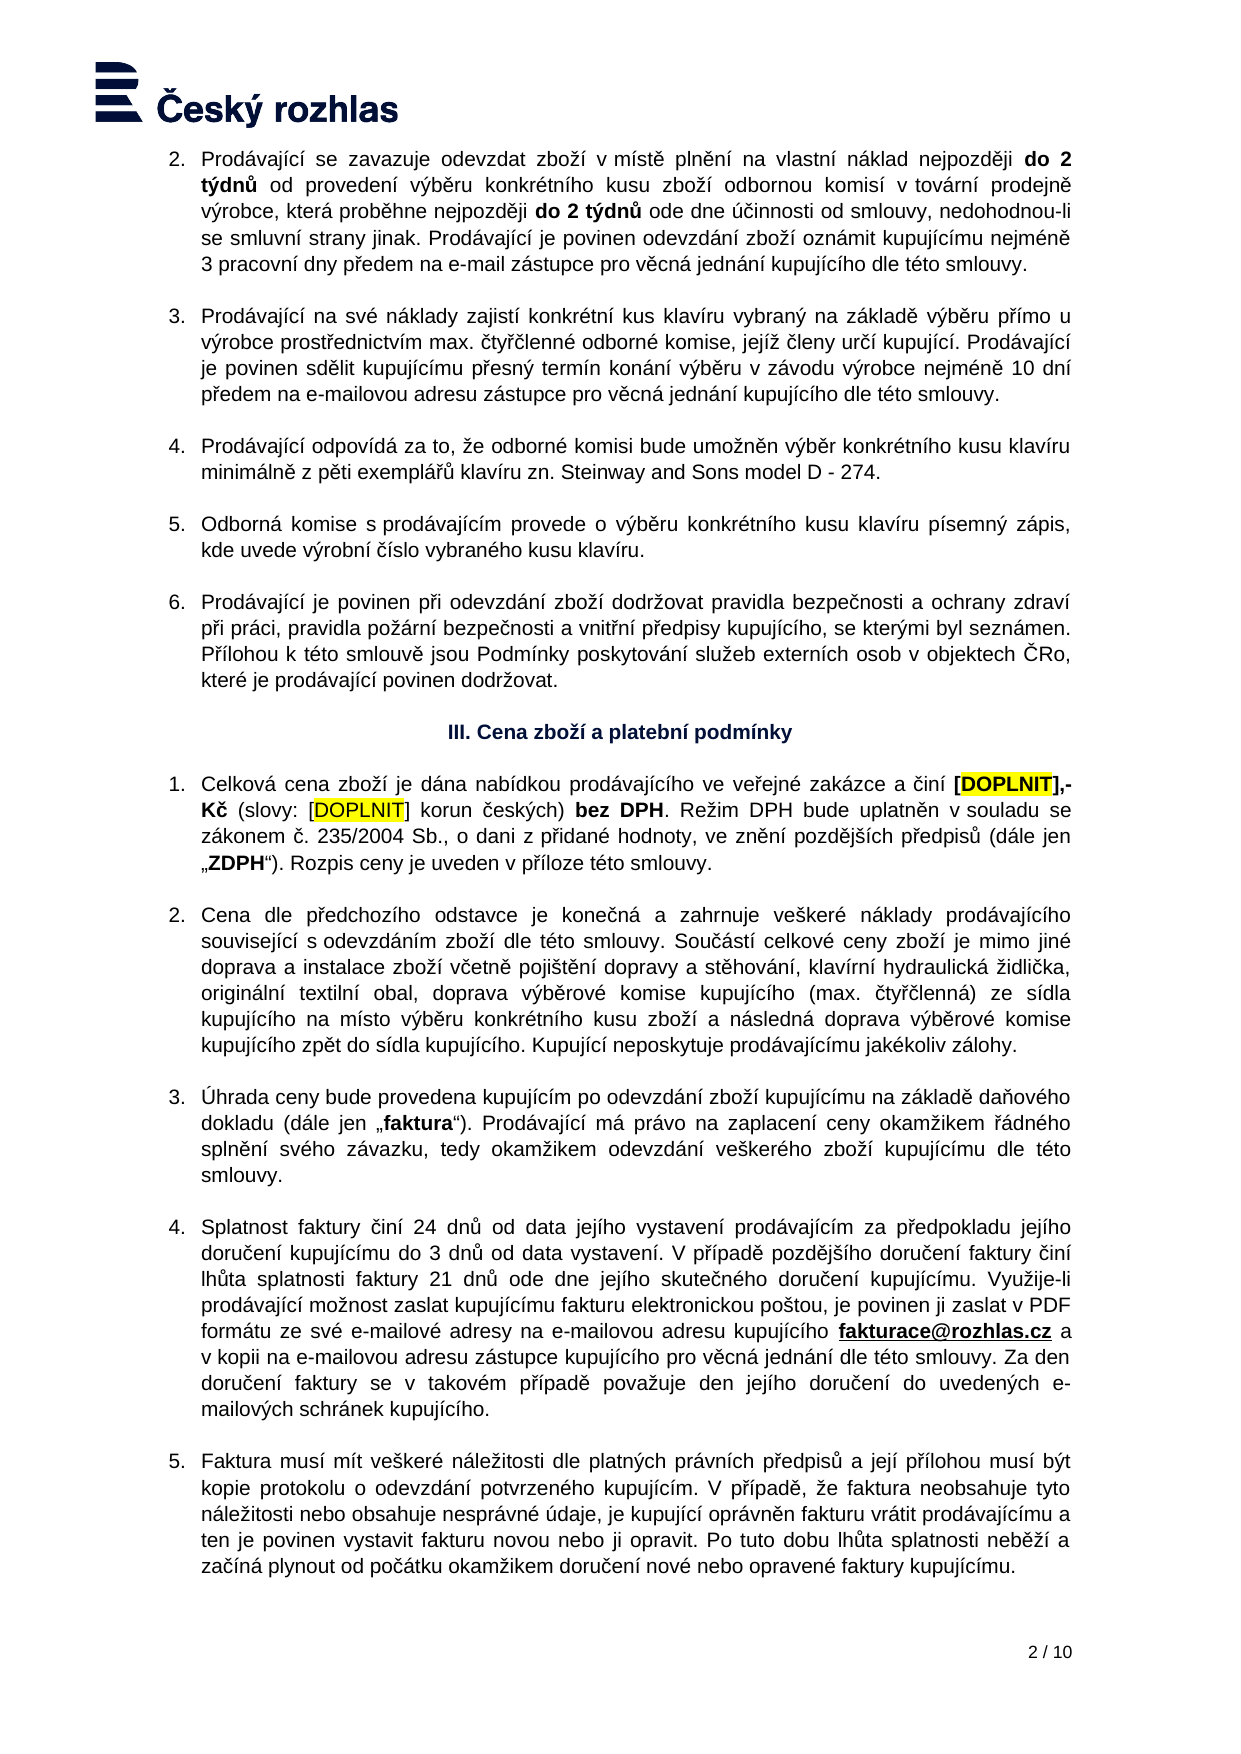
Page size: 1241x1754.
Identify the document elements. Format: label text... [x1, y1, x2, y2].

list Cena dle předchozího odstavce je konečná a zahrnuje veškeré náklady prodávajícího související s odevzdáním zboží dle této smlouvy. Součástí celkové ceny zboží je mimo jiné doprava a instalace zboží včetně pojištění dopravy a stěhování, klavírní hydraulická židlička, originální textilní obal, doprava výběrové komise kupujícího (max. čtyřčlenná) ze sídla kupujícího na místo výběru konkrétního kusu zboží a následná doprava výběrové komise kupujícího zpět do sídla kupujícího. Kupující neposkytuje prodávajícímu jakékoliv zálohy. [168, 901, 1072, 1057]
list Prodávající je povinen při odevzdání zboží dodržovat pravidla bezpečnosti a ochrany zdraví při práci, pravidla požární bezpečnosti a vnitřní předpisy kupujícího, se kterými byl seznámen. Přílohou k této smlouvě jsou Podmínky poskytování služeb externích osob v objektech ČRo, které je prodávající povinen dodržovat. [168, 589, 1072, 693]
list Faktura musí mít veškeré náležitosti dle platných právních předpisů a její přílohou musí být kopie protokolu o odevzdání potvrzeného kupujícím. V případě, že faktura neobsahuje tyto náležitosti nebo obsahuje nesprávné údaje, je kupující oprávněn fakturu vrátit prodávajícímu a ten je povinen vystavit fakturu novou nebo ji opravit. Po tuto dobu lhůta splatnosti neběží a začíná plynout od počátku okamžikem doručení nové nebo opravené faktury kupujícímu. [168, 1448, 1072, 1578]
picture [95, 62, 398, 128]
list Celková cena zboží je dána nabídkou prodávajícího ve veřejné zakázce a činí [DOPLNIT],- Kč (slovy: [DOPLNIT] korun českých) bez DPH. Režim DPH bude uplatněn v souladu se zákonem č. 235/2004 Sb., o dani z přidané hodnoty, ve znění pozdějších předpisů (dále jen „ZDPH“). Rozpis ceny je uveden v příloze této smlouvy. [168, 771, 1072, 875]
list Odborná komise s prodávajícím provede o výběru konkrétního kusu klavíru písemný zápis, kde uvede výrobní číslo vybraného kusu klavíru. [168, 511, 1072, 563]
list Prodávající odpovídá za to, že odborné komisi bude umožněn výběr konkrétního kusu klavíru minimálně z pěti exemplářů klavíru zn. Steinway and Sons model D - 274. [168, 432, 1072, 484]
list Prodávající na své náklady zajistí konkrétní kus klavíru vybraný na základě výběru přímo u výrobce prostřednictvím max. čtyřčlenné odborné komise, jejíž členy určí kupující. Prodávající je povinen sdělit kupujícímu přesný termín konání výběru v závodu výrobce nejméně 10 dní předem na e-mailovou adresu zástupce pro věcná jednání kupujícího dle této smlouvy. [168, 302, 1072, 406]
subtitle Cena zboží a platební podmínky [168, 719, 1072, 745]
list Úhrada ceny bude provedena kupujícím po odevzdání zboží kupujícímu na základě daňového dokladu (dále jen „faktura“). Prodávající má právo na zaplacení ceny okamžikem řádného splnění svého závazku, tedy okamžikem odevzdání veškerého zboží kupujícímu dle této smlouvy. [168, 1083, 1072, 1188]
list Prodávající se zavazuje odevzdat zboží v místě plnění na vlastní náklad nejpozději do 2 týdnů od provedení výběru konkrétního kusu zboží odbornou komisí v tovární prodejně výrobce, která proběhne nejpozději do 2 týdnů ode dne účinnosti od smlouvy, nedohodnou-li se smluvní strany jinak. Prodávající je povinen odevzdání zboží oznámit kupujícímu nejméně 3 pracovní dny předem na e-mail zástupce pro věcná jednání kupujícího dle této smlouvy. [168, 146, 1072, 276]
list Splatnost faktury činí 24 dnů od data jejího vystavení prodávajícím za předpokladu jejího doručení kupujícímu do 3 dnů od data vystavení. V případě pozdějšího doručení faktury činí lhůta splatnosti faktury 21 dnů ode dne jejího skutečného doručení kupujícímu. Využije-li prodávající možnost zaslat kupujícímu fakturu elektronickou poštou, je povinen ji zaslat v PDF formátu ze své e-mailové adresy na e-mailovou adresu kupujícího fakturace@rozhlas.cz a v kopii na e-mailovou adresu zástupce kupujícího pro věcná jednání dle této smlouvy. Za den doručení faktury se v takovém případě považuje den jejího doručení do uvedených e-mailových schránek kupujícího. [168, 1214, 1072, 1422]
